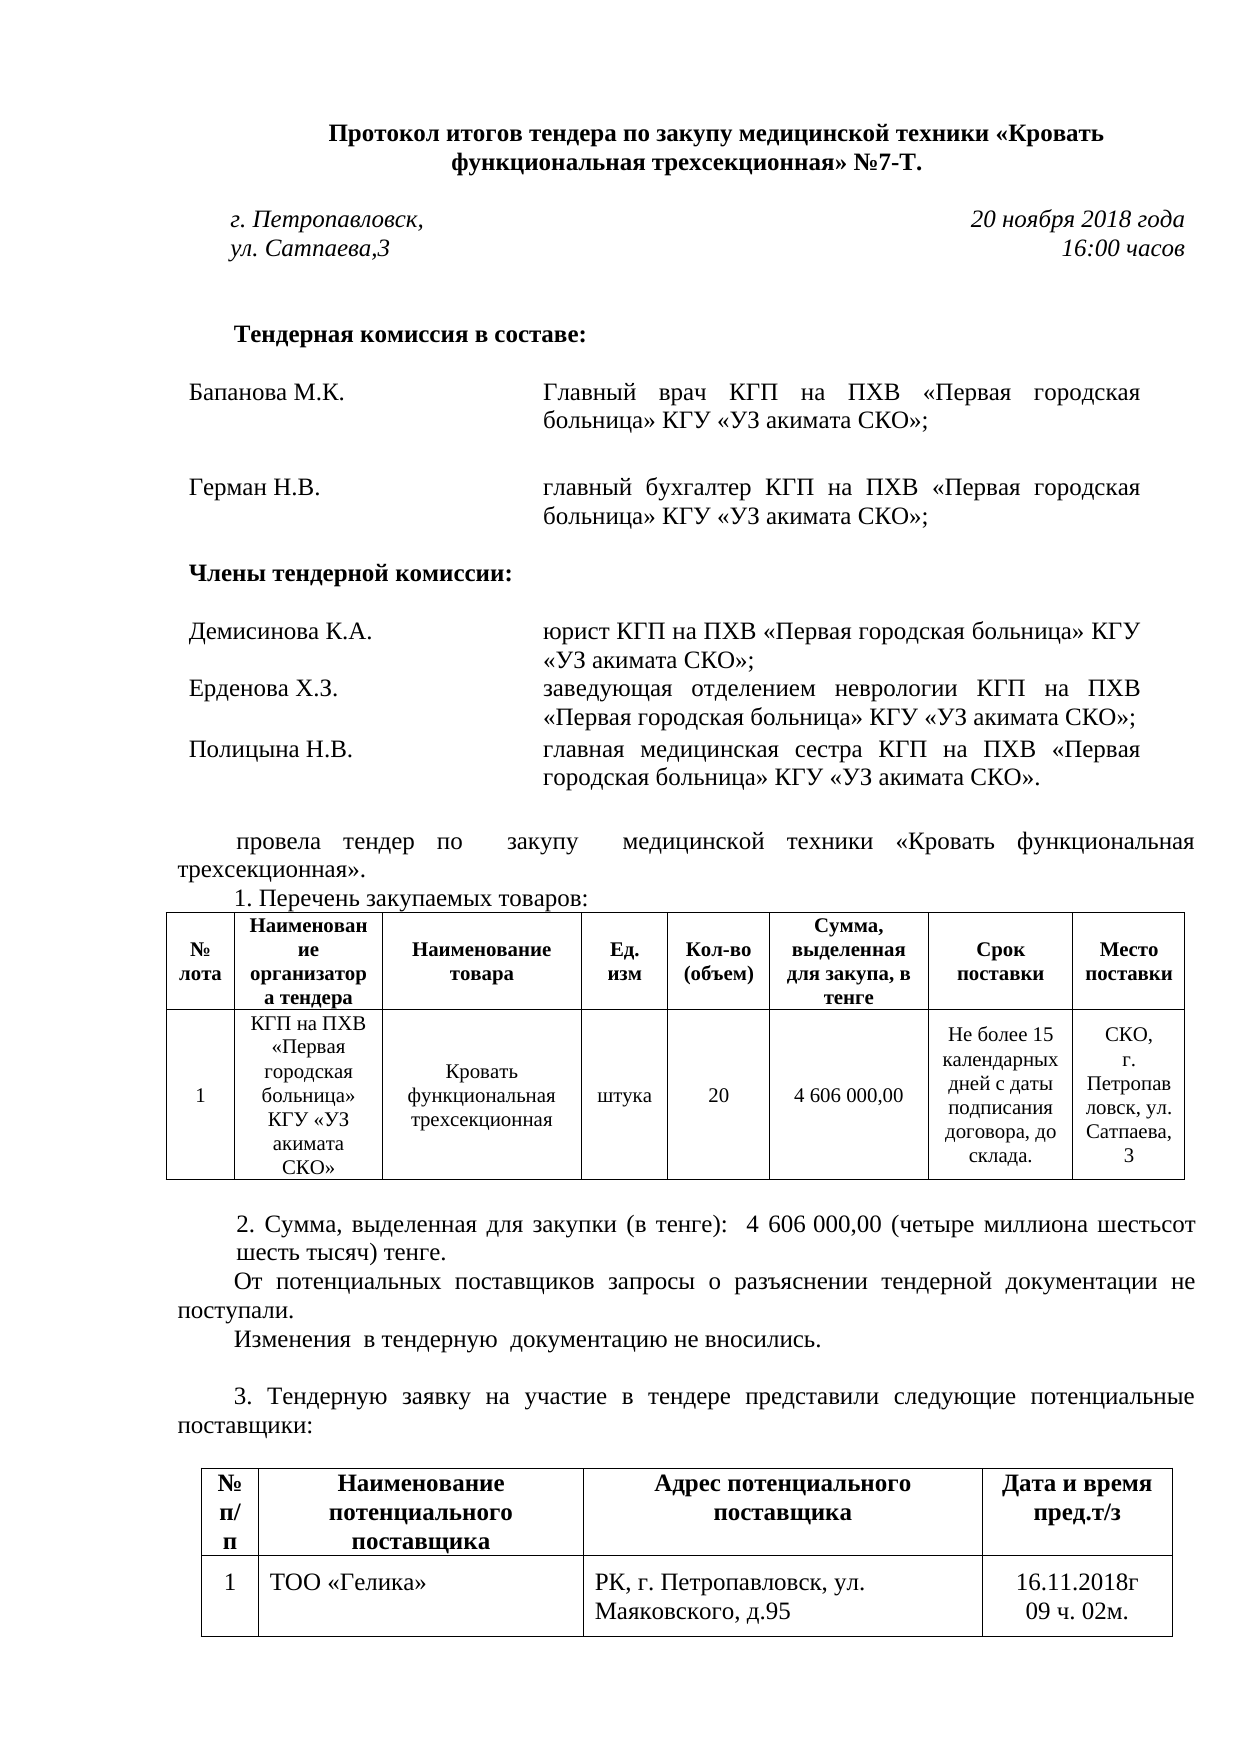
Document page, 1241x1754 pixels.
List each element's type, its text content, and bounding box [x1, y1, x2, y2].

table_cell Кровать функциональная трехсекционная [383, 1010, 581, 1179]
table_header Адрес потенциального поставщика [584, 1469, 982, 1555]
text От потенциальных поставщиков запросы о разъяснении тендерной документации не поступали. [177, 1266, 1196, 1324]
table_header № лота [167, 913, 234, 1009]
text Изменения в тендерную документацию не вносились. [177, 1324, 1196, 1352]
table_header № п/п [202, 1469, 258, 1555]
table_header 20 ноября 2018 года 16:00 часов [687, 204, 1196, 291]
table_header Наименование организатора тендера [235, 913, 382, 1009]
text Протокол итогов тендера по закупу медицинской техники «Кровать функциональная трехсекционная» №7-Т. [177, 118, 1196, 176]
text 3. Тендерную заявку на участие в тендере представили следующие потенциальные поставщики: [177, 1381, 1196, 1439]
table_header Бапанова М.К. [177, 377, 532, 443]
table_cell СКО, г. Петропавловск, ул. Сатпаева, 3 [1073, 1010, 1184, 1179]
table_cell 16.11.2018г 09 ч. 02м. [983, 1556, 1172, 1636]
table_cell 20 [668, 1010, 769, 1179]
table_cell Герман Н.В. Члены тендерной комиссии: Демисинова К.А. Ерденова Х.З. [177, 444, 532, 734]
table_header Кол-во (объем) [668, 913, 769, 1009]
table_cell штука [582, 1010, 667, 1179]
table_header Срок поставки [929, 913, 1072, 1009]
text 1. Перечень закупаемых товаров: [177, 883, 1196, 912]
table_cell 1 [202, 1556, 258, 1636]
table_cell РК, г. Петропавловск, ул. Маяковского, д.95 [584, 1556, 982, 1636]
table_cell Не более 15 календарных дней с даты подписания договора, до склада. [929, 1010, 1072, 1179]
table_cell КГП на ПХВ «Первая городская больница» КГУ «УЗ акимата СКО» [235, 1010, 382, 1179]
table_header Наименование товара [383, 913, 581, 1009]
table_cell Полицына Н.В. [177, 734, 532, 797]
table_header Наименование потенциального поставщика [259, 1469, 583, 1555]
table_cell ТОО «Гелика» [259, 1556, 583, 1636]
table_header г. Петропавловск, ул. Сатпаева,3 [177, 204, 687, 291]
text провела тендер по закупу медицинской техники «Кровать функциональная трехсекционная». [177, 826, 1196, 883]
table_header Дата и время пред.т/з [983, 1469, 1172, 1555]
table_header Ед. изм [582, 913, 667, 1009]
table_cell 4 606 000,00 [770, 1010, 928, 1179]
table_cell главный бухгалтер КГП на ПХВ «Первая городская больница» КГУ «УЗ акимата СКО»; юрист КГП на ПХВ «Первая городская больница» КГУ «УЗ акимата СКО»; заведующая отделением неврологии КГП на ПХВ «Первая городская больница» КГУ «УЗ акимата СКО»; [532, 444, 1152, 734]
text 2. Сумма, выделенная для закупки (в тенге): 4 606 000,00 (четыре миллиона шестьсот шесть тысяч) тенге. [236, 1209, 1196, 1266]
table_cell 1 [167, 1010, 234, 1179]
table_header Место поставки [1073, 913, 1184, 1009]
text Тендерная комиссия в составе: [233, 319, 1196, 348]
table_header Сумма, выделенная для закупа, в тенге [770, 913, 928, 1009]
table_cell главная медицинская сестра КГП на ПХВ «Первая городская больница» КГУ «УЗ акимата СКО». [532, 734, 1152, 797]
table_header Главный врач КГП на ПХВ «Первая городская больница» КГУ «УЗ акимата СКО»; [532, 377, 1152, 443]
